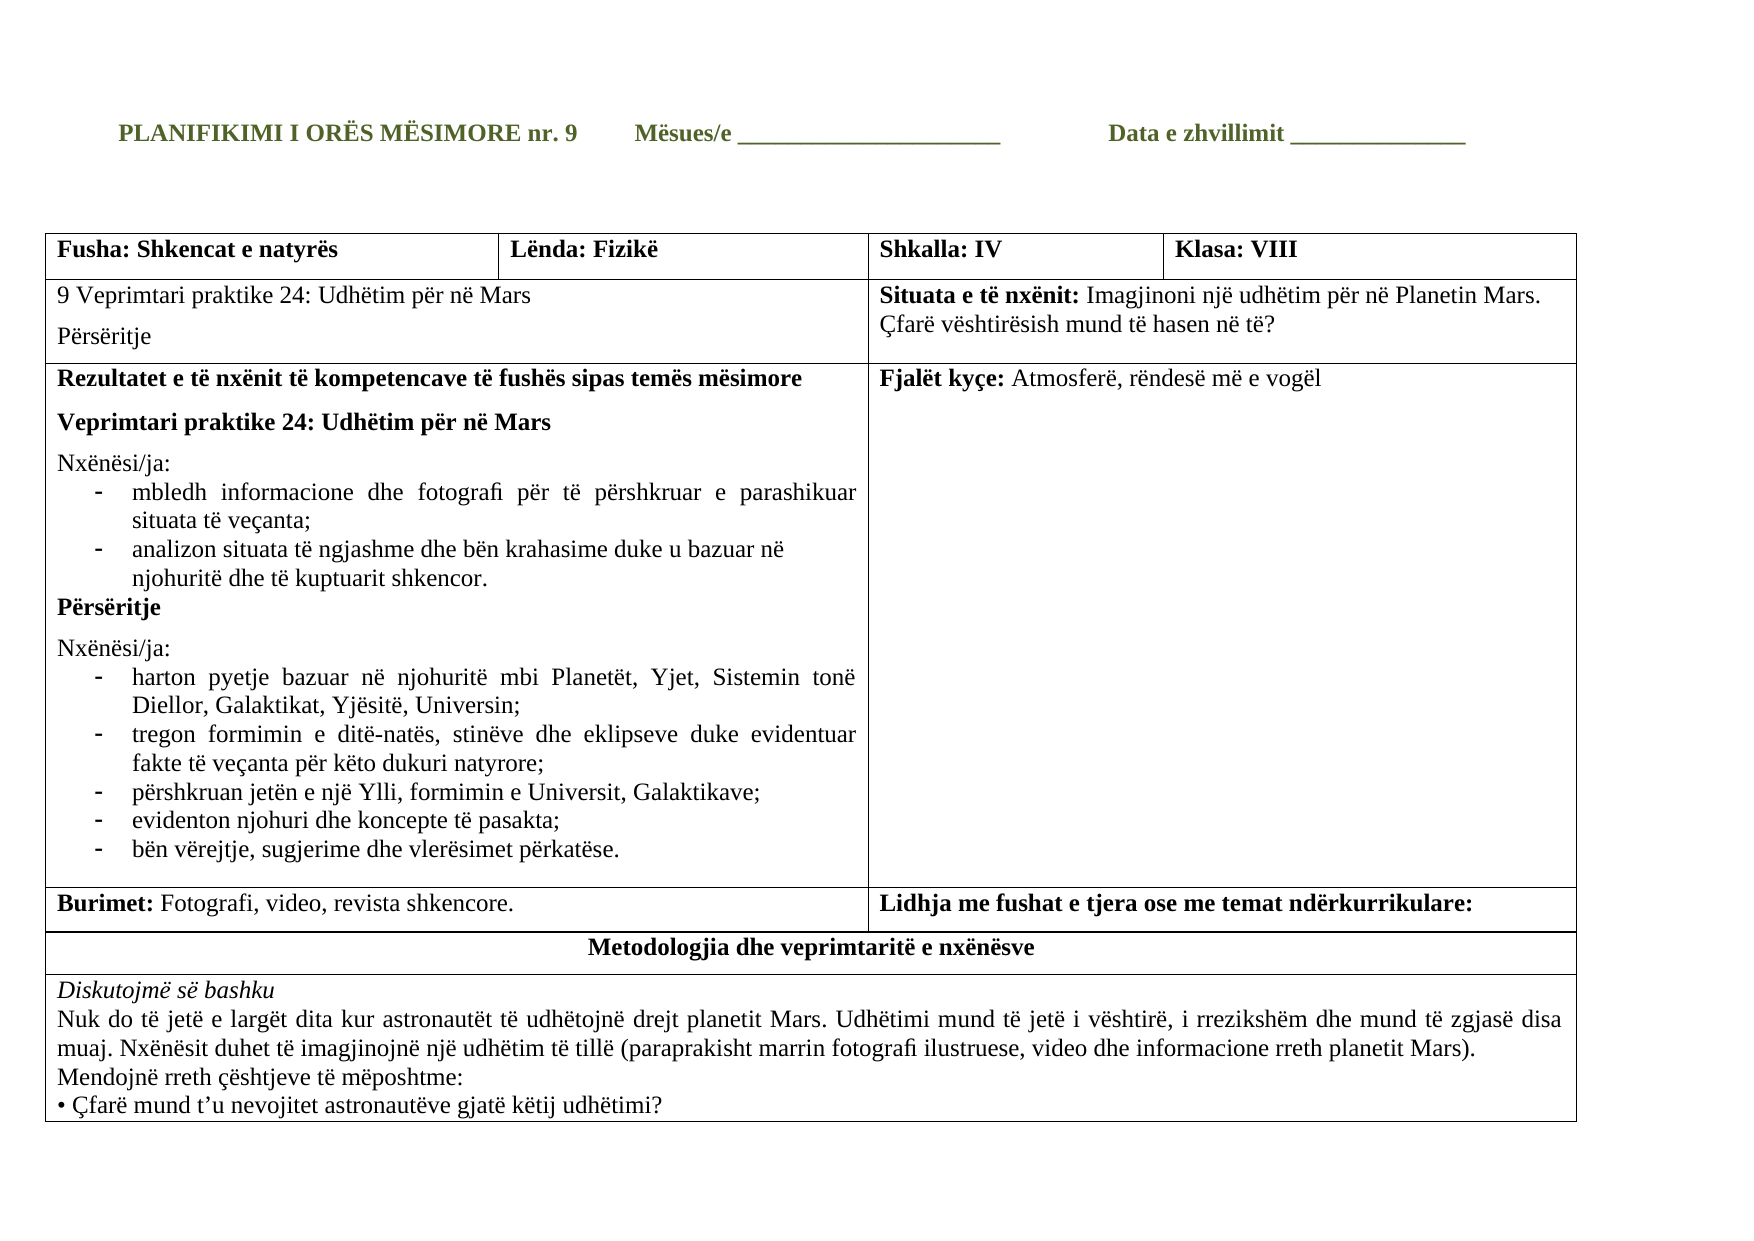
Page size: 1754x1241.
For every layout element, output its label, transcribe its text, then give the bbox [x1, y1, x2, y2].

table_cell Metodologjia dhe veprimtaritë e nxënësve [46, 933, 1576, 974]
table_cell Rezultatet e të nxënit të kompetencave të fushës sipas temës mësimore Veprimtari praktike 24: Udhëtim për në Mars Nxënësi/ja: mbledh informacione dhe fotograﬁ për të përshkruar e parashikuar situata të veçanta; analizon situata të ngjashme dhe bën krahasime duke u bazuar në njohuritë dhe të kuptuarit shkencor. Përsëritje Nxënësi/ja: harton pyetje bazuar në njohuritë mbi Planetët, Yjet, Sistemin tonë Diellor, Galaktikat, Yjësitë, Universin; tregon formimin e ditë-natës, stinëve dhe eklipseve duke evidentuar fakte të veçanta për këto dukuri natyrore; përshkruan jetën e një Ylli, formimin e Universit, Galaktikave; evidenton njohuri dhe koncepte të pasakta; bën vërejtje, sugjerime dhe vlerësimet përkatëse. [46, 364, 868, 887]
table_header Shkalla: IV [869, 234, 1163, 279]
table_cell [46, 975, 1576, 1121]
table_cell Fjalët kyçe: Atmosferë, rëndesë më e vogël [869, 364, 1576, 887]
table_cell Burimet: Fotografi, video, revista shkencore. [46, 888, 868, 931]
table_header Fusha: Shkencat e natyrës [46, 234, 498, 279]
table_header Klasa: VIII [1164, 234, 1576, 279]
table_cell Lidhja me fushat e tjera ose me temat ndërkurrikulare: [869, 888, 1576, 931]
table_cell Situata e të nxënit: Imagjinoni një udhëtim për në Planetin Mars. Çfarë vështirësish mund të hasen në të? [869, 280, 1576, 362]
table_header Lënda: Fizikë [499, 234, 868, 279]
table_cell 9 Veprimtari praktike 24: Udhëtim për në Mars Përsëritje [46, 280, 868, 362]
text PLANIFIKIMI I ORËS MËSIMORE nr. 9 Mësues/e _____________________ Data e zhvillimit ______________ [118, 118, 1606, 147]
